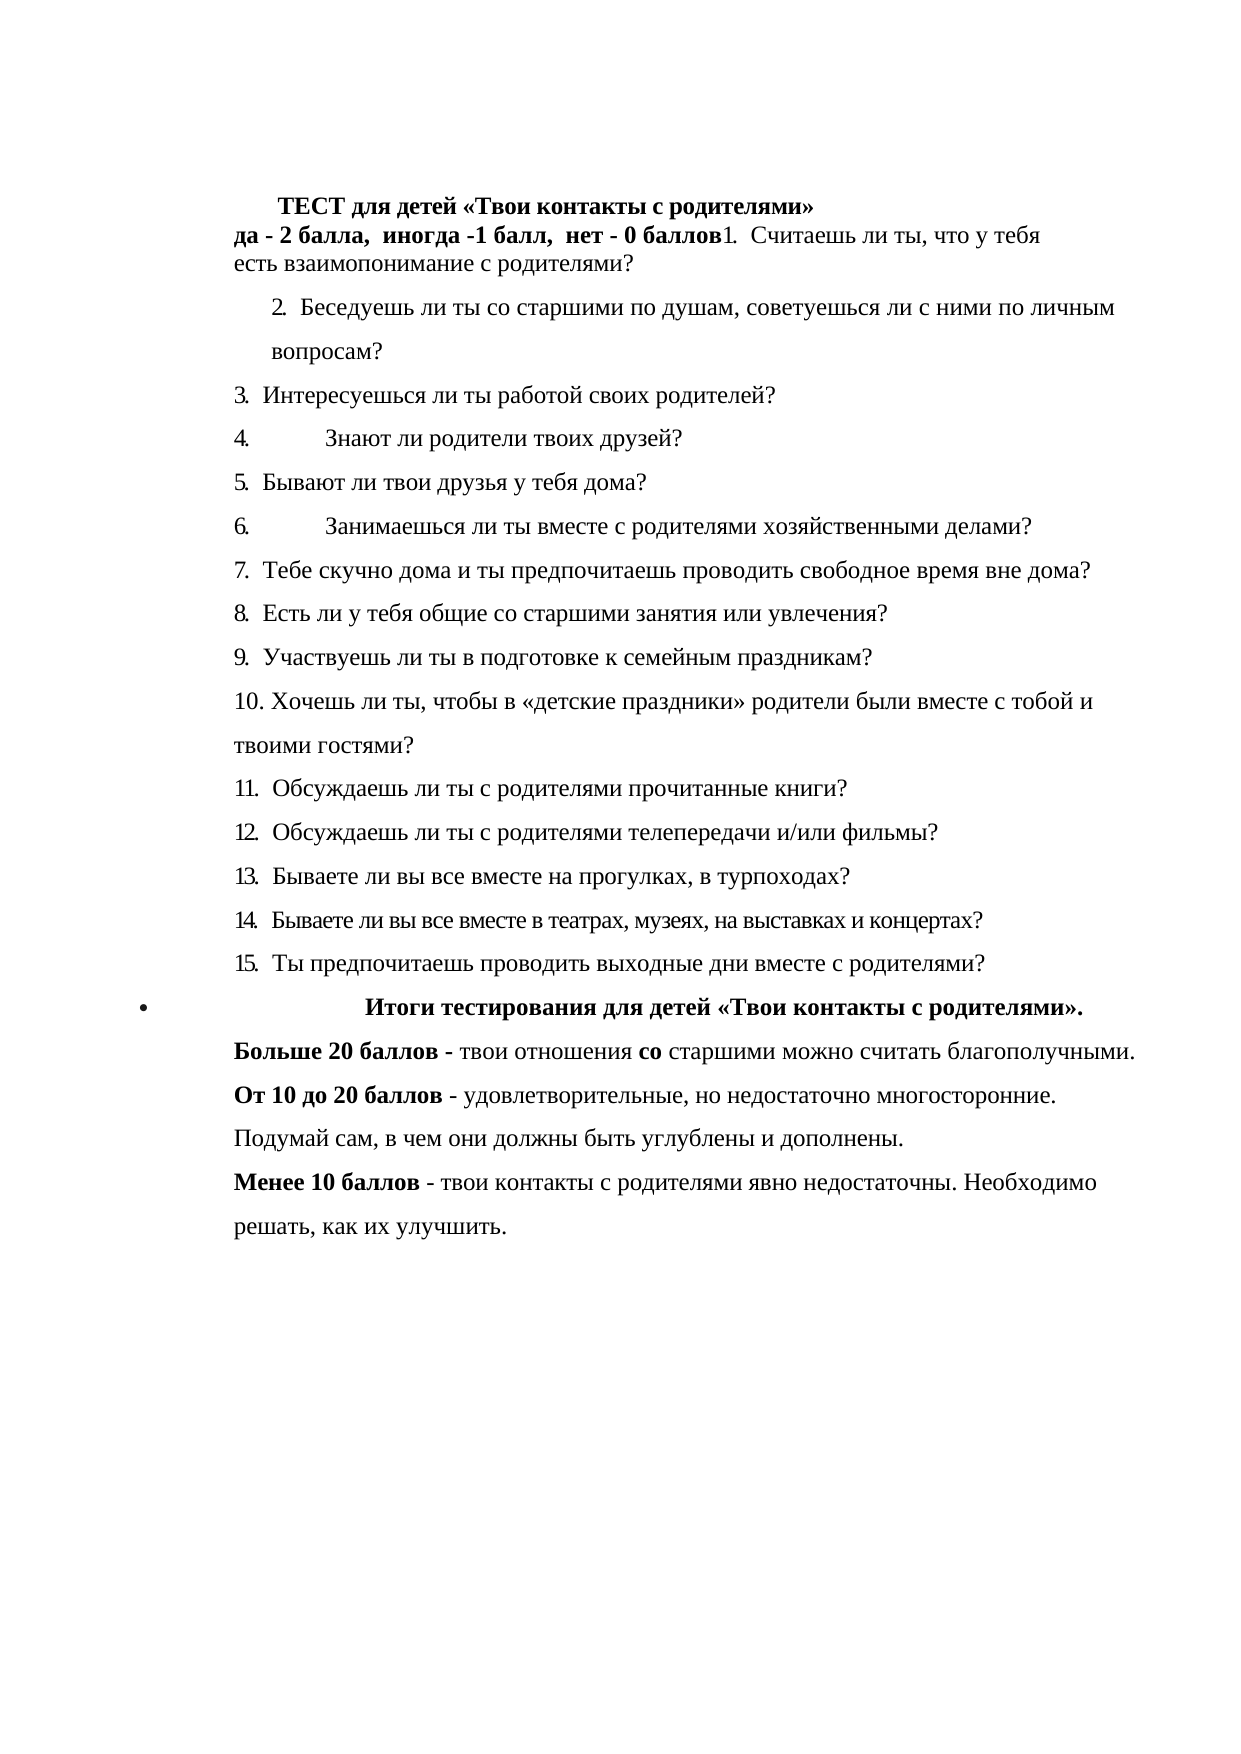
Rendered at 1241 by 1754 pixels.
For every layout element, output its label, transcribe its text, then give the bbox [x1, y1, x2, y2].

text 12. Обсуждаешь ли ты с родителями телепередачи и/или фильмы? [233, 802, 1152, 846]
text От 10 до 20 баллов - удовлетворительные, но недостаточно многосторонние. Подумай сам, в чем они должны быть углублены и дополнены. [233, 1065, 1150, 1152]
text 3. Интересуешься ли ты работой своих родителей? [233, 365, 1152, 408]
text 10. Хочешь ли ты, чтобы в «детские праздники» родители были вместе с тобой и твоими гостями? [233, 671, 1152, 758]
text 7. Тебе скучно дома и ты предпочитаешь проводить свободное время вне дома? [233, 540, 1152, 583]
text 6. Занимаешься ли ты вместе с родителями хозяйственными делами? [233, 496, 1152, 540]
text 15. Ты предпочитаешь проводить выходные дни вместе с родителями? [233, 933, 1152, 977]
text 5. Бывают ли твои друзья у тебя дома? [233, 452, 1152, 496]
text 14. Бываете ли вы все вместе в театрах, музеях, на выставках и концертах? [233, 890, 1152, 933]
text Менее 10 баллов - твои контакты с родителями явно недостаточны. Необходимо решать, как их улучшить. [233, 1152, 1151, 1240]
text 13. Бываете ли вы все вместе на прогулках, в турпоходах? [233, 846, 1152, 890]
text 2. Беседуешь ли ты со старшими по душам, советуешься ли с ними по личным вопросам? [271, 277, 1152, 365]
text 4. Знают ли родители твоих друзей? [233, 408, 1152, 452]
text да - 2 балла, иногда -1 балл, нет - 0 баллов1. Считаешь ли ты, что у тебя есть взаимопонимание с родителями? [233, 220, 1060, 277]
text 11. Обсуждаешь ли ты с родителями прочитанные книги? [233, 758, 1152, 802]
list Итоги тестирования для детей «Твои контакты с родителями». [140, 977, 1151, 1021]
text ТЕСТ для детей «Твои контакты с родителями» [271, 191, 1060, 220]
text 8. Есть ли у тебя общие со старшими занятия или увлечения? [233, 583, 1152, 627]
text 9. Участвуешь ли ты в подготовке к семейным праздникам? [233, 627, 1152, 671]
text Больше 20 баллов - твои отношения со старшими можно считать благополучными. [233, 1021, 1151, 1065]
